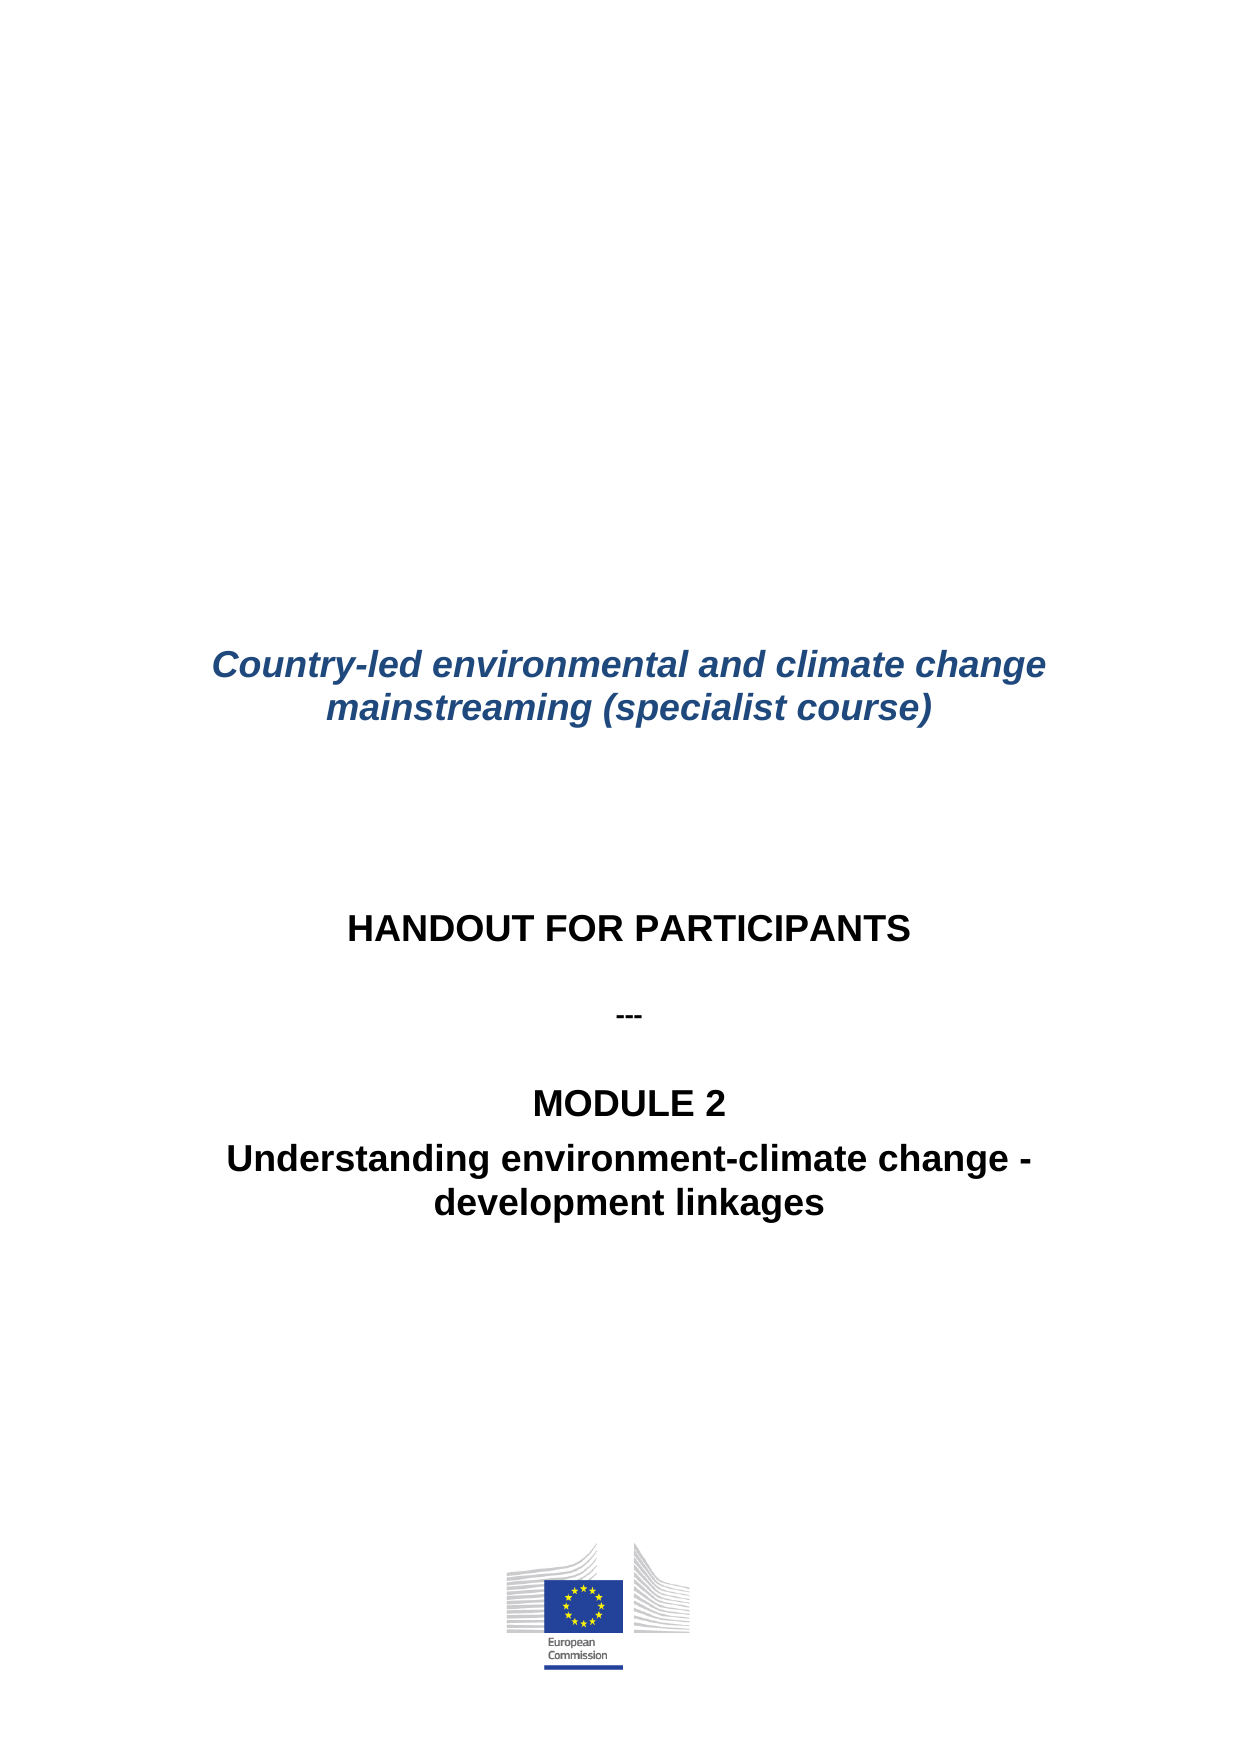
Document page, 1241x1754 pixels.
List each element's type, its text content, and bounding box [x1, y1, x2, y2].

text Handout for participants [148, 906, 1110, 949]
text Understanding environment-climate change -development linkages [148, 1137, 1110, 1223]
text MODULE 2 [148, 1081, 1110, 1124]
text Country-led environmental and climate change mainstreaming (specialist course) [148, 642, 1110, 728]
picture [506, 1542, 690, 1670]
text --- [148, 997, 1110, 1033]
